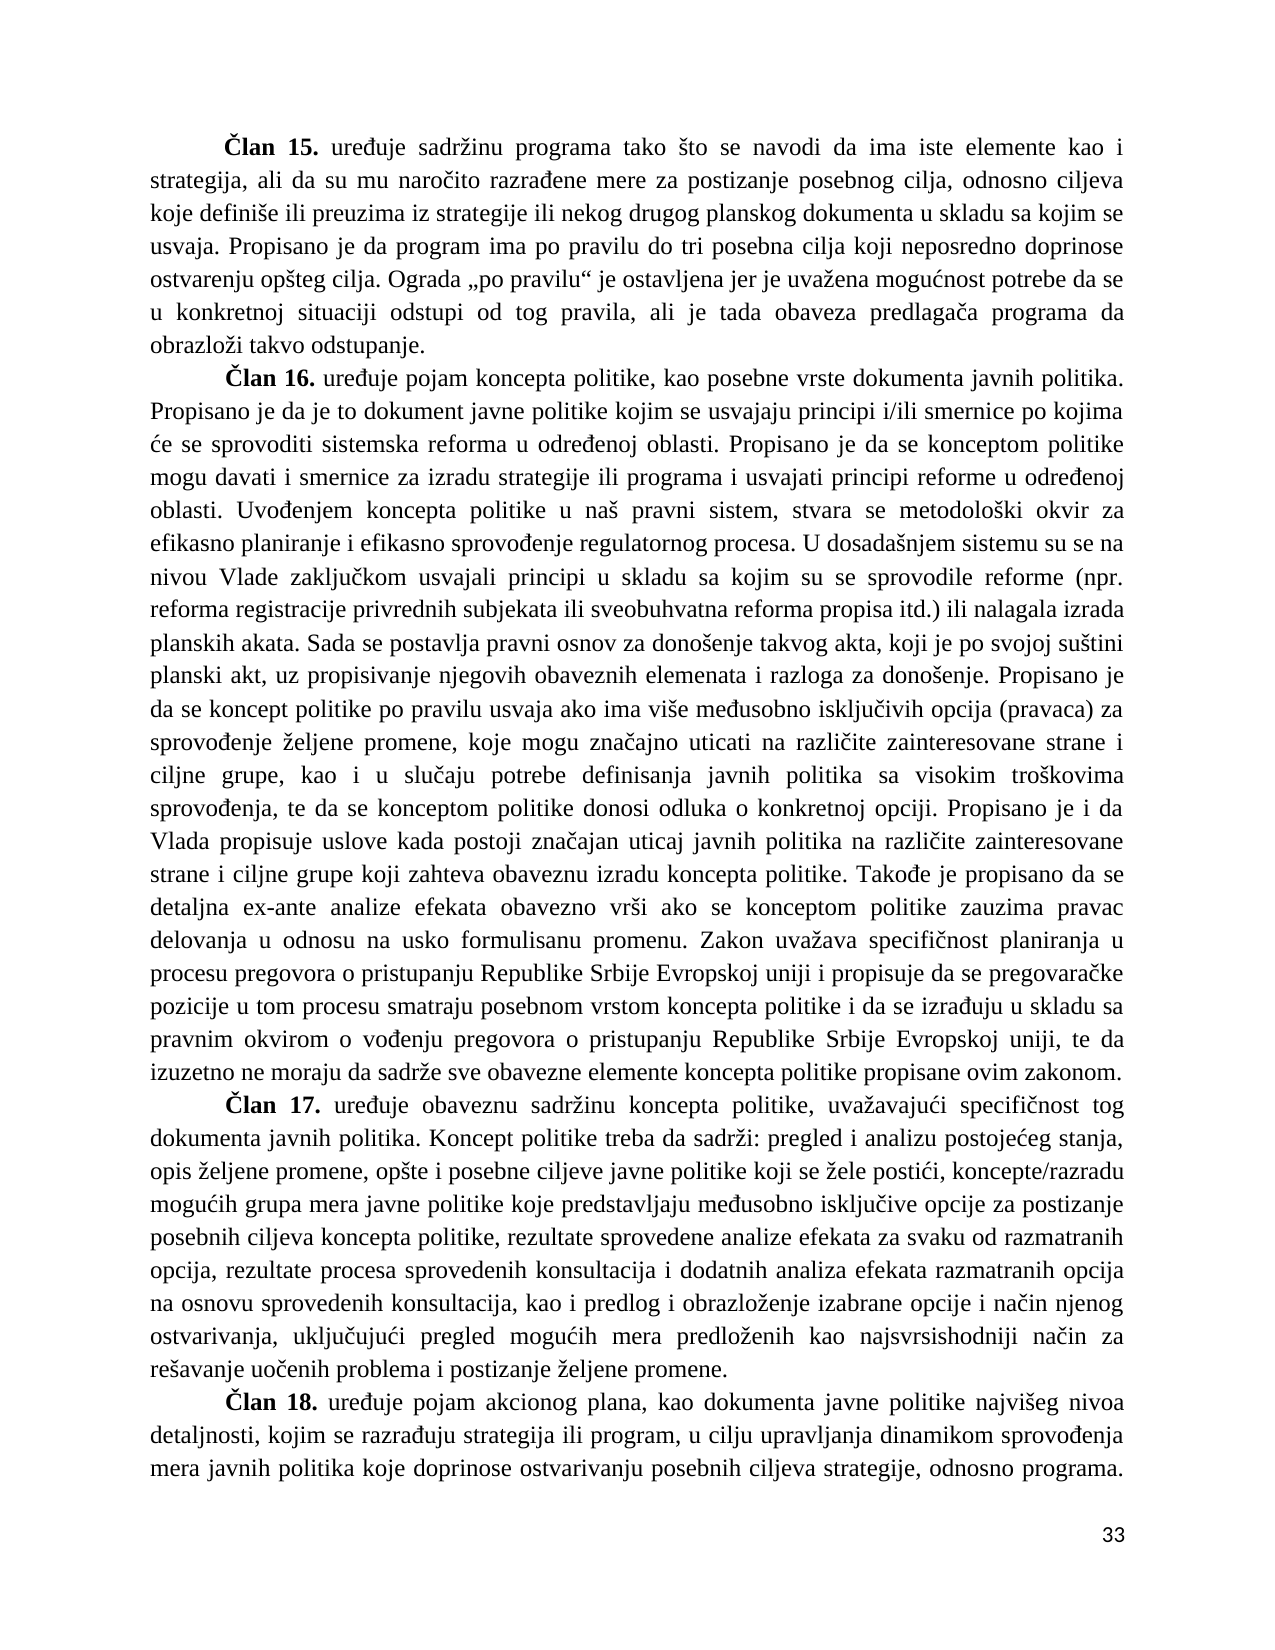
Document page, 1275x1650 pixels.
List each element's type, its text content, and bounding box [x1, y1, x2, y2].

list Član 17. uređuje obaveznu sadržinu koncepta politike, uvažavajući specifičnost tog dokumenta javnih politika. Koncept politike treba da sadrži: pregled i analizu postojećeg stanja, opis željene promene, opšte i posebne ciljeve javne politike koji se žele postići, koncepte/razradu mogućih grupa mera javne politike koje predstavljaju međusobno isključive opcije za postizanje posebnih ciljeva koncepta politike, rezultate sprovedene analize efekata za svaku od razmatranih opcija, rezultate procesa sprovedenih konsultacija i dodatnih analiza efekata razmatranih opcija na osnovu sprovedenih konsultacija, kao i predlog i obrazloženje izabrane opcije i način njenog ostvarivanja, uključujući pregled mogućih mera predloženih kao najsvrsishodniji način za rešavanje uočenih problema i postizanje željene promene. [150, 1090, 1125, 1383]
list Član 16. uređuje pojam koncepta politike, kao posebne vrste dokumenta javnih politika. Propisano je da je to dokument javne politike kojim se usvajaju principi i/ili smernice po kojima će se sprovoditi sistemska reforma u određenoj oblasti. Propisano je da se konceptom politike mogu davati i smernice za izradu strategije ili programa i usvajati principi reforme u određenoj oblasti. Uvođenjem koncepta politike u naš pravni sistem, stvara se metodološki okvir za efikasno planiranje i efikasno sprovođenje regulatornog procesa. U dosadašnjem sistemu su se na nivou Vlade zaključkom usvajali principi u skladu sa kojim su se sprovodile reforme (npr. reforma registracije privrednih subjekata ili sveobuhvatna reforma propisa itd.) ili nalagala izrada planskih akata. Sada se postavlja pravni osnov za donošenje takvog akta, koji je po svojoj suštini planski akt, uz propisivanje njegovih obaveznih elemenata i razloga za donošenje. Propisano je da se koncept politike po pravilu usvaja ako ima više međusobno isključivih opcija (pravaca) za sprovođenje željene promene, koje mogu značajno uticati na različite zainteresovane strane i ciljne grupe, kao i u slučaju potrebe definisanja javnih politika sa visokim troškovima sprovođenja, te da se konceptom politike donosi odluka o konkretnoj opciji. Propisano je i da Vlada propisuje uslove kada postoji značajan uticaj javnih politika na različite zainteresovane strane i ciljne grupe koji zahteva obaveznu izradu koncepta politike. Takođe je propisano da se detaljna ex-ante analize efekata obavezno vrši ako se konceptom politike zauzima pravac delovanja u odnosu na usko formulisanu promenu. Zakon uvažava specifičnost planiranja u procesu pregovora o pristupanju Republike Srbije Evropskoj uniji i propisuje da se pregovaračke pozicije u tom procesu smatraju posebnom vrstom koncepta politike i da se izrađuju u skladu sa pravnim okvirom o vođenju pregovora o pristupanju Republike Srbije Evropskoj uniji, te da izuzetno ne moraju da sadrže sve obavezne elemente koncepta politike propisane ovim zakonom. [150, 363, 1125, 1086]
list Član 15. uređuje sadržinu programa tako što se navodi da ima iste elemente kao i strategija, ali da su mu naročito razrađene mere za postizanje posebnog cilja, odnosno ciljeva koje definiše ili preuzima iz strategije ili nekog drugog planskog dokumenta u skladu sa kojim se usvaja. Propisano je da program ima po pravilu do tri posebna cilja koji neposredno doprinose ostvarenju opšteg cilja. Ograda „po pravilu“ je ostavljena jer je uvažena mogućnost potrebe da se u konkretnoj situaciji odstupi od tog pravila, ali je tada obaveza predlagača programa da obrazloži takvo odstupanje. [150, 132, 1125, 359]
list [150, 1387, 1125, 1482]
